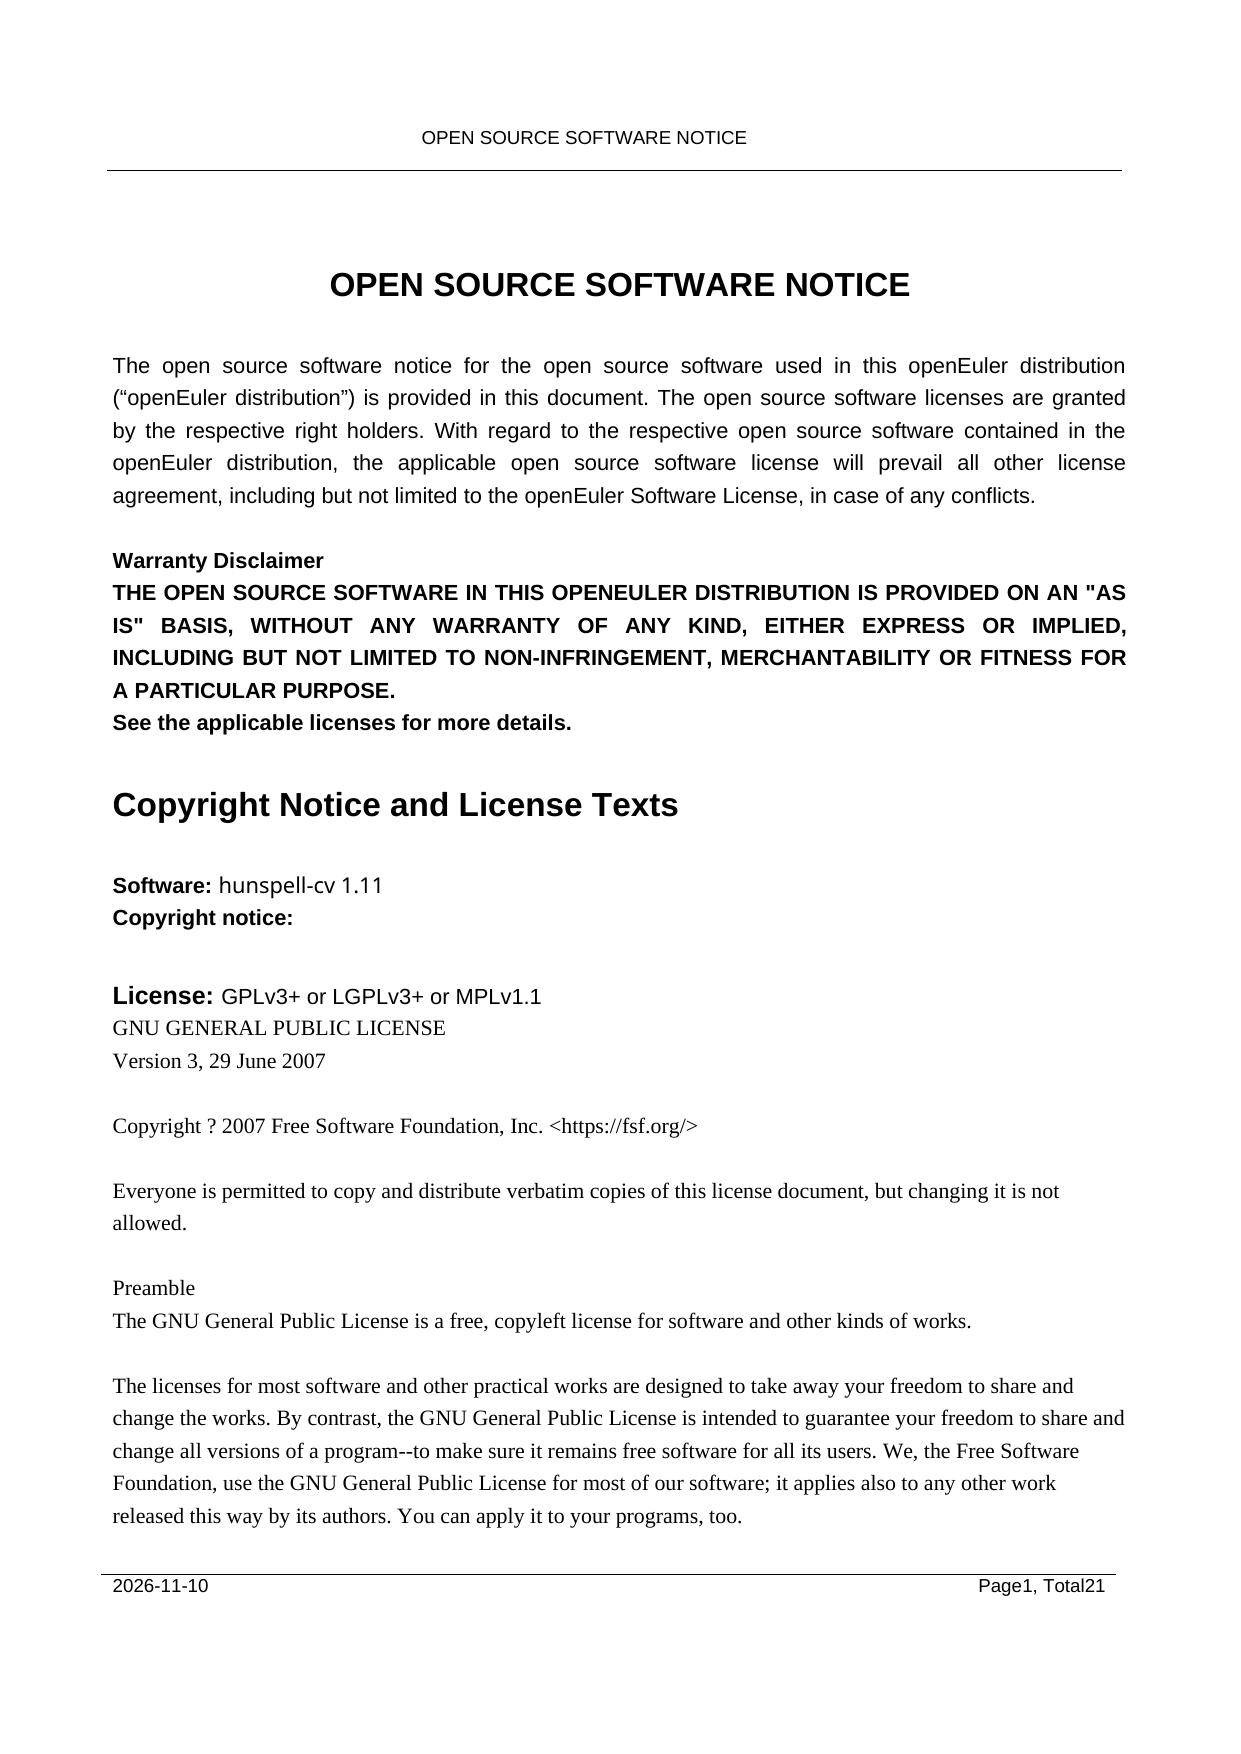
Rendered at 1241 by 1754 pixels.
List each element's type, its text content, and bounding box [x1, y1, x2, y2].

text Copyright notice: [112, 901, 1128, 934]
text Copyright Notice and License Texts [112, 771, 1128, 836]
text THE OPEN SOURCE SOFTWARE IN THIS OPENEULER DISTRIBUTION IS PROVIDED ON AN "AS IS" BASIS, WITHOUT ANY WARRANTY OF ANY KIND, EITHER EXPRESS OR IMPLIED, INCLUDING BUT NOT LIMITED TO NON-INFRINGEMENT, MERCHANTABILITY OR FITNESS FOR A PARTICULAR PURPOSE. See the applicable licenses for more details. [112, 576, 1128, 739]
text Warranty Disclaimer [112, 544, 1128, 576]
text OPEN SOURCE SOFTWARE NOTICE [112, 251, 1128, 316]
text License: GPLv3+ or LGPLv3+ or MPLv1.1 [112, 979, 1128, 1012]
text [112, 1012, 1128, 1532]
title Software: hunspell-cv 1.11 [112, 869, 1128, 901]
text The open source software notice for the open source software used in this openEuler distribution (“openEuler distribution”) is provided in this document. The open source software licenses are granted by the respective right holders. With regard to the respective open source software contained in the openEuler distribution, the applicable open source software license will prevail all other license agreement, including but not limited to the openEuler Software License, in case of any conflicts. [112, 349, 1128, 511]
